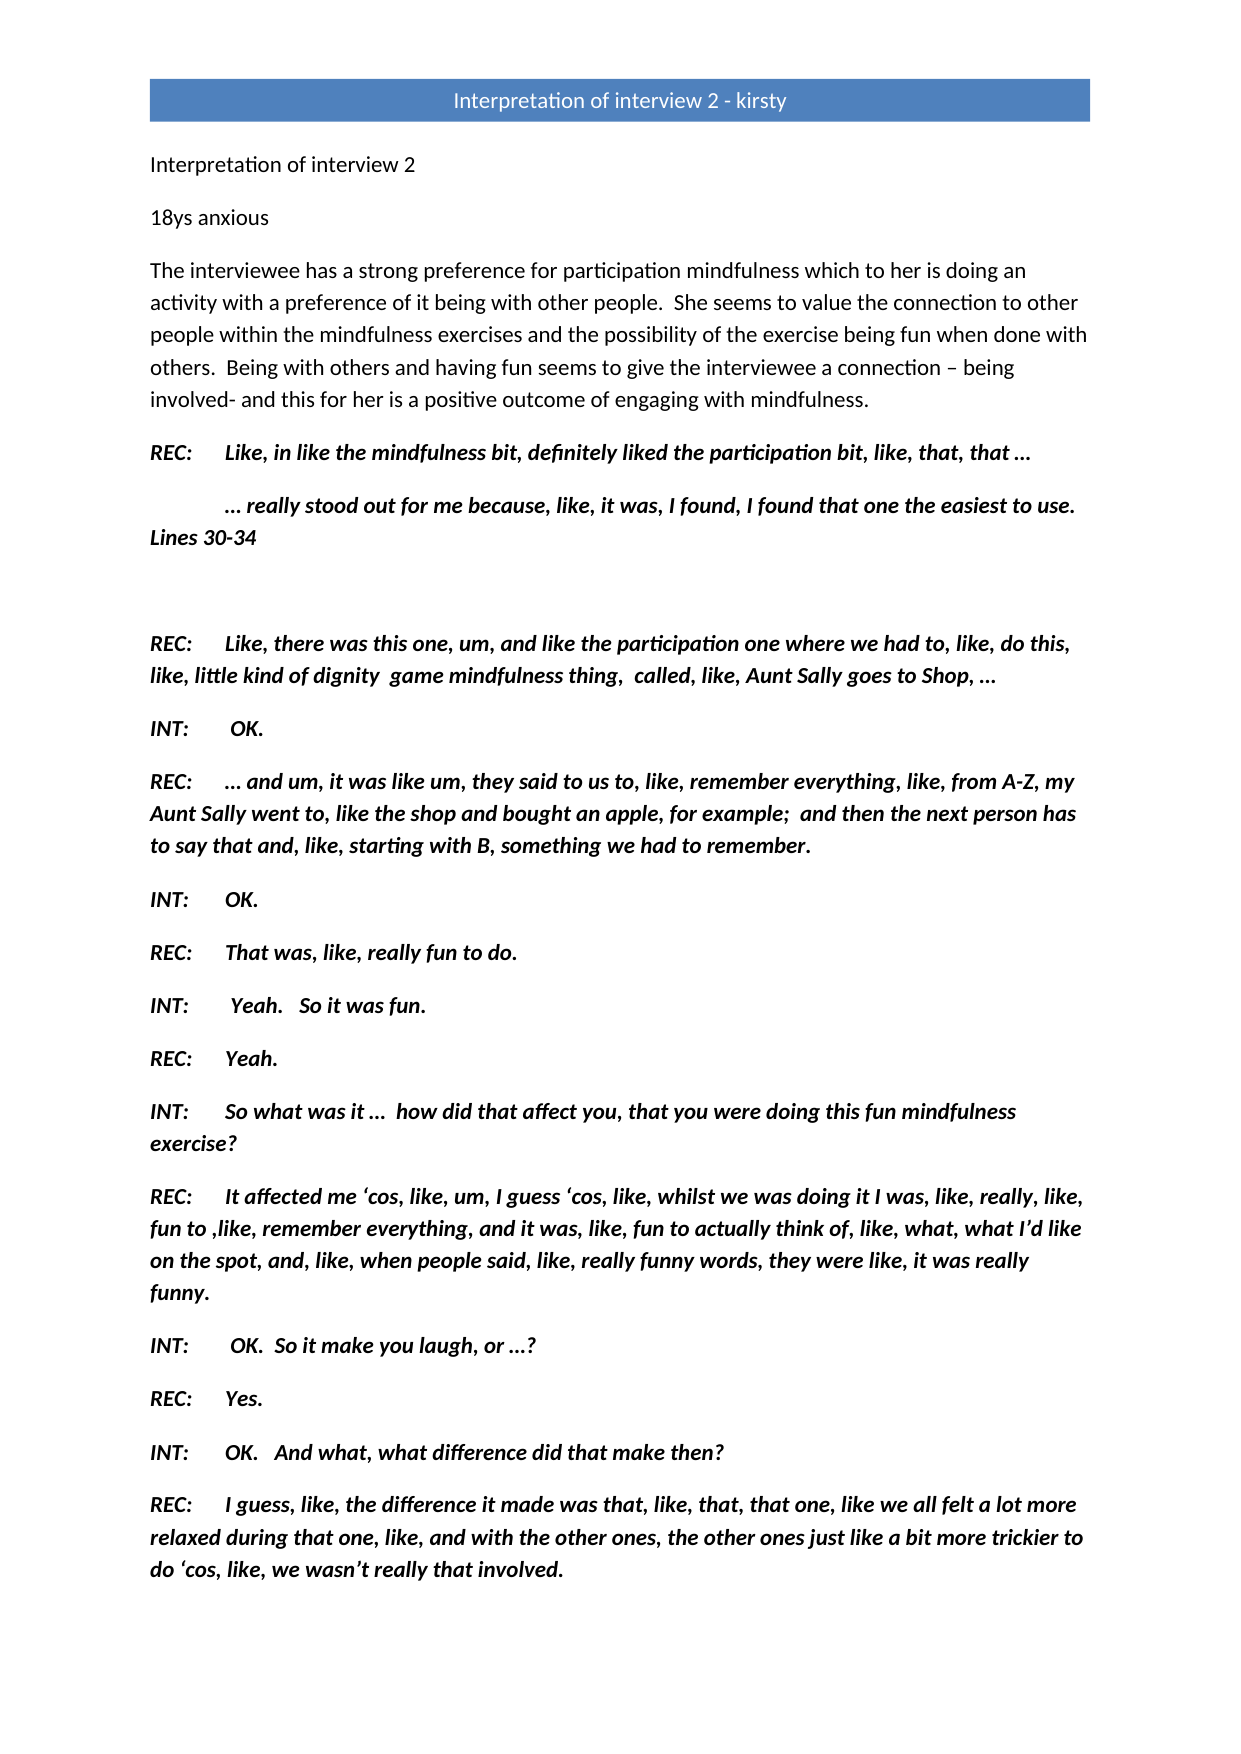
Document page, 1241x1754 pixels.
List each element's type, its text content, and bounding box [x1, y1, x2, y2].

text REC: That was, like, really fun to do. [150, 938, 1090, 966]
text REC: Like, there was this one, um, and like the participation one where we had to, like, do this, like, little kind of dignity game mindfulness thing, called, like, Aunt Sally goes to Shop, … [150, 629, 1090, 689]
text The interviewee has a strong preference for participation mindfulness which to her is doing an activity with a preference of it being with other people. She seems to value the connection to other people within the mindfulness exercises and the possibility of the exercise being fun when done with others. Being with others and having fun seems to give the interviewee a connection – being involved- and this for her is a positive outcome of engaging with mindfulness. [150, 256, 1090, 413]
text 18ys anxious [150, 203, 1090, 231]
text INT: OK. So it make you laugh, or …? [150, 1332, 1090, 1359]
text INT: OK. [150, 885, 1090, 913]
text REC: It affected me ‘cos, like, um, I guess ‘cos, like, whilst we was doing it I was, like, really, like, fun to ,like, remember everything, and it was, like, fun to actually think of, like, what, what I’d like on the spot, and, like, when people said, like, really funny words, they were like, it was really funny. [150, 1182, 1090, 1307]
text REC: … and um, it was like um, they said to us to, like, remember everything, like, from A-Z, my Aunt Sally went to, like the shop and bought an apple, for example; and then the next person has to say that and, like, starting with B, something we had to remember. [150, 767, 1090, 860]
text REC: Yeah. [150, 1044, 1090, 1072]
text REC: Yes. [150, 1384, 1090, 1413]
text Interpretation of interview 2 [150, 150, 1090, 178]
text … really stood out for me because, like, it was, I found, I found that one the easiest to use. Lines 30-34 [150, 491, 1090, 551]
text INT: So what was it … how did that affect you, that you were doing this fun mindfulness exercise? [150, 1097, 1090, 1157]
text INT: OK. [150, 714, 1090, 742]
text REC: I guess, like, the difference it made was that, like, that, that one, like we all felt a lot more relaxed during that one, like, and with the other ones, the other ones just like a bit more trickier to do ‘cos, like, we wasn’t really that involved. [150, 1491, 1090, 1583]
text REC: Like, in like the mindfulness bit, definitely liked the participation bit, like, that, that … [150, 438, 1090, 466]
text INT: Yeah. So it was fun. [150, 991, 1090, 1019]
text INT: OK. And what, what difference did that make then? [150, 1438, 1090, 1466]
